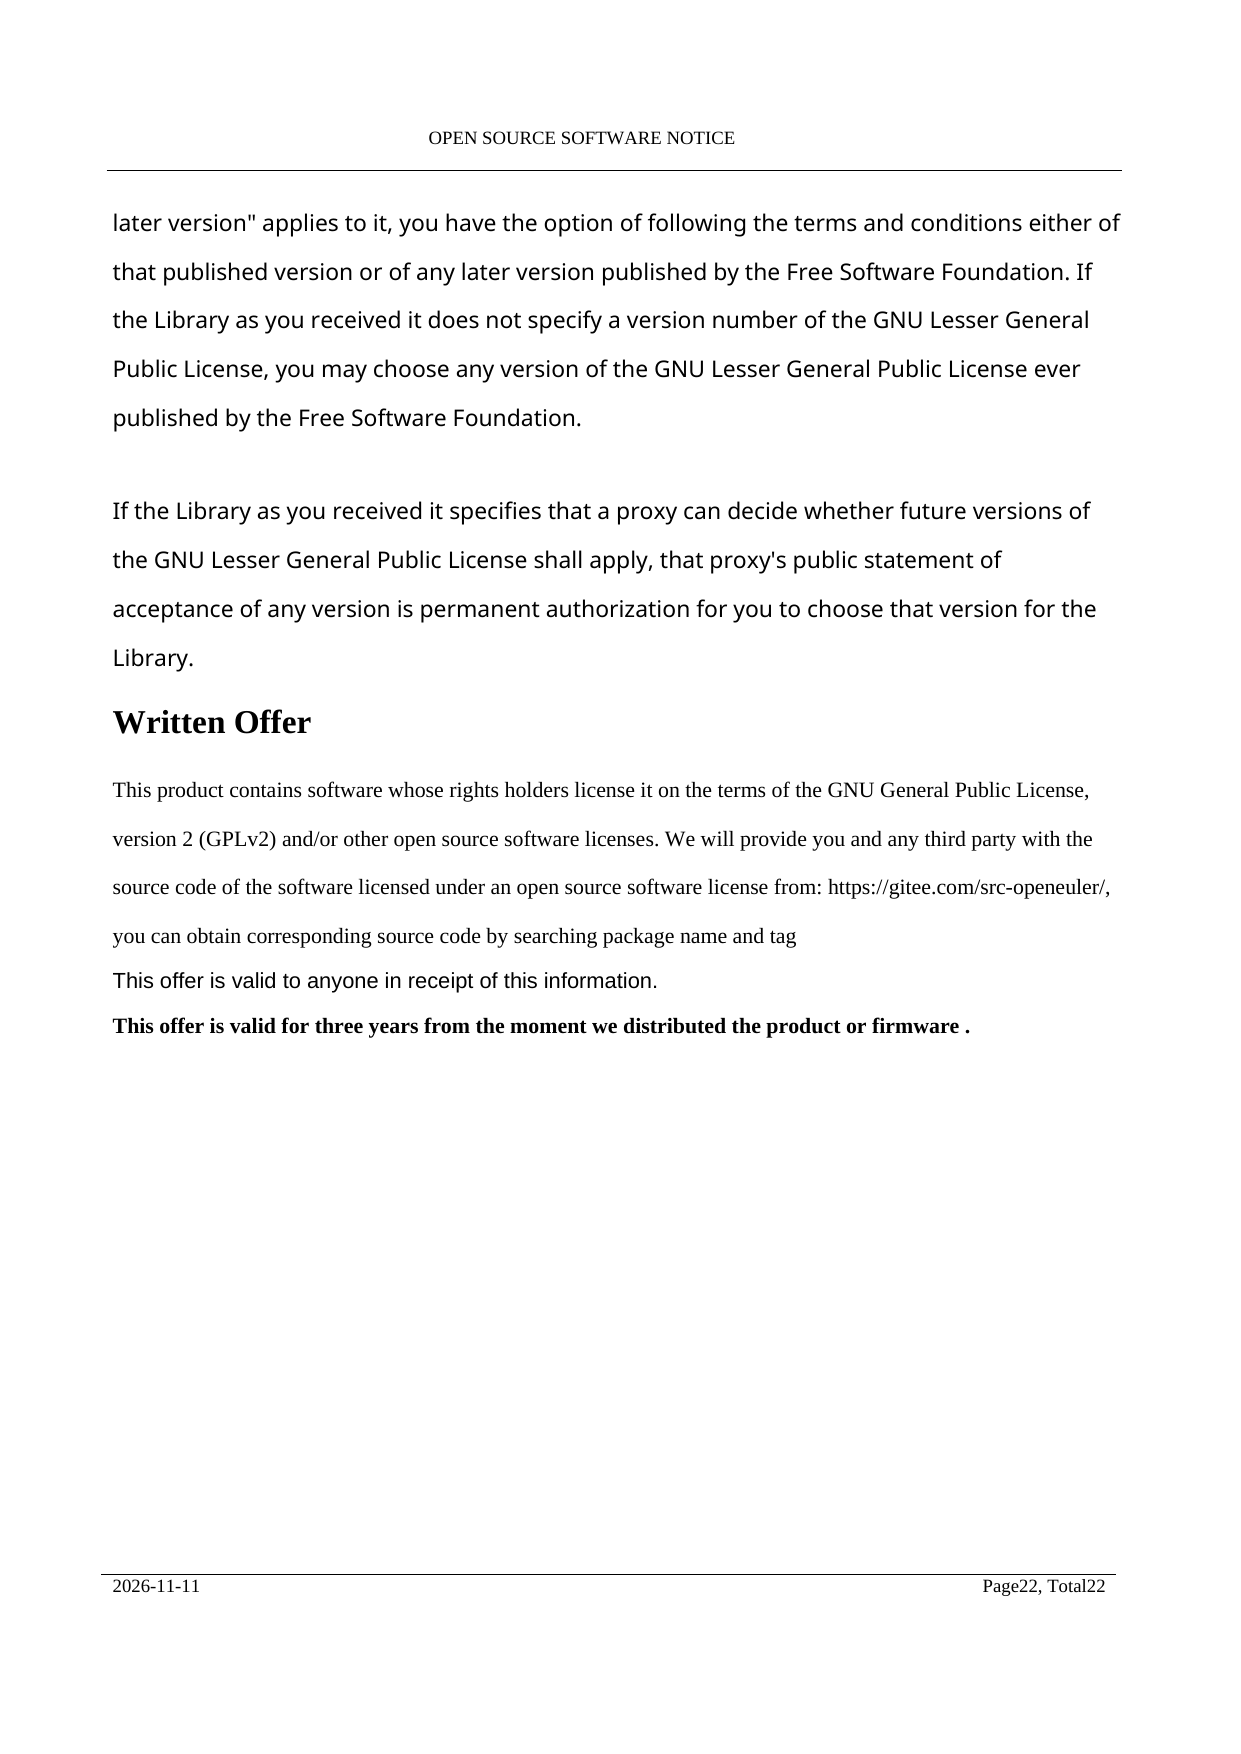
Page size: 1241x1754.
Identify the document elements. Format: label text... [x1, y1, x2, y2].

text Written Offer [112, 689, 1128, 754]
text This offer is valid to anyone in receipt of this information. [112, 964, 1128, 997]
text This offer is valid for three years from the moment we distributed the product or firmware . [112, 1009, 1128, 1042]
text If the Library as you received it specifies that a proxy can decide whether future versions of the GNU Lesser General Public License shall apply, that proxy's public statement of acceptance of any version is permanent authorization for you to choose that version for the Library. [112, 494, 1128, 673]
text This product contains software whose rights holders license it on the terms of the GNU General Public License, version 2 (GPLv2) and/or other open source software licenses. We will provide you and any third party with the source code of the software licensed under an open source software license from: https://gitee.com/src-openeuler/, you can obtain corresponding source code by searching package name and tag [112, 773, 1128, 952]
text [112, 206, 1128, 434]
